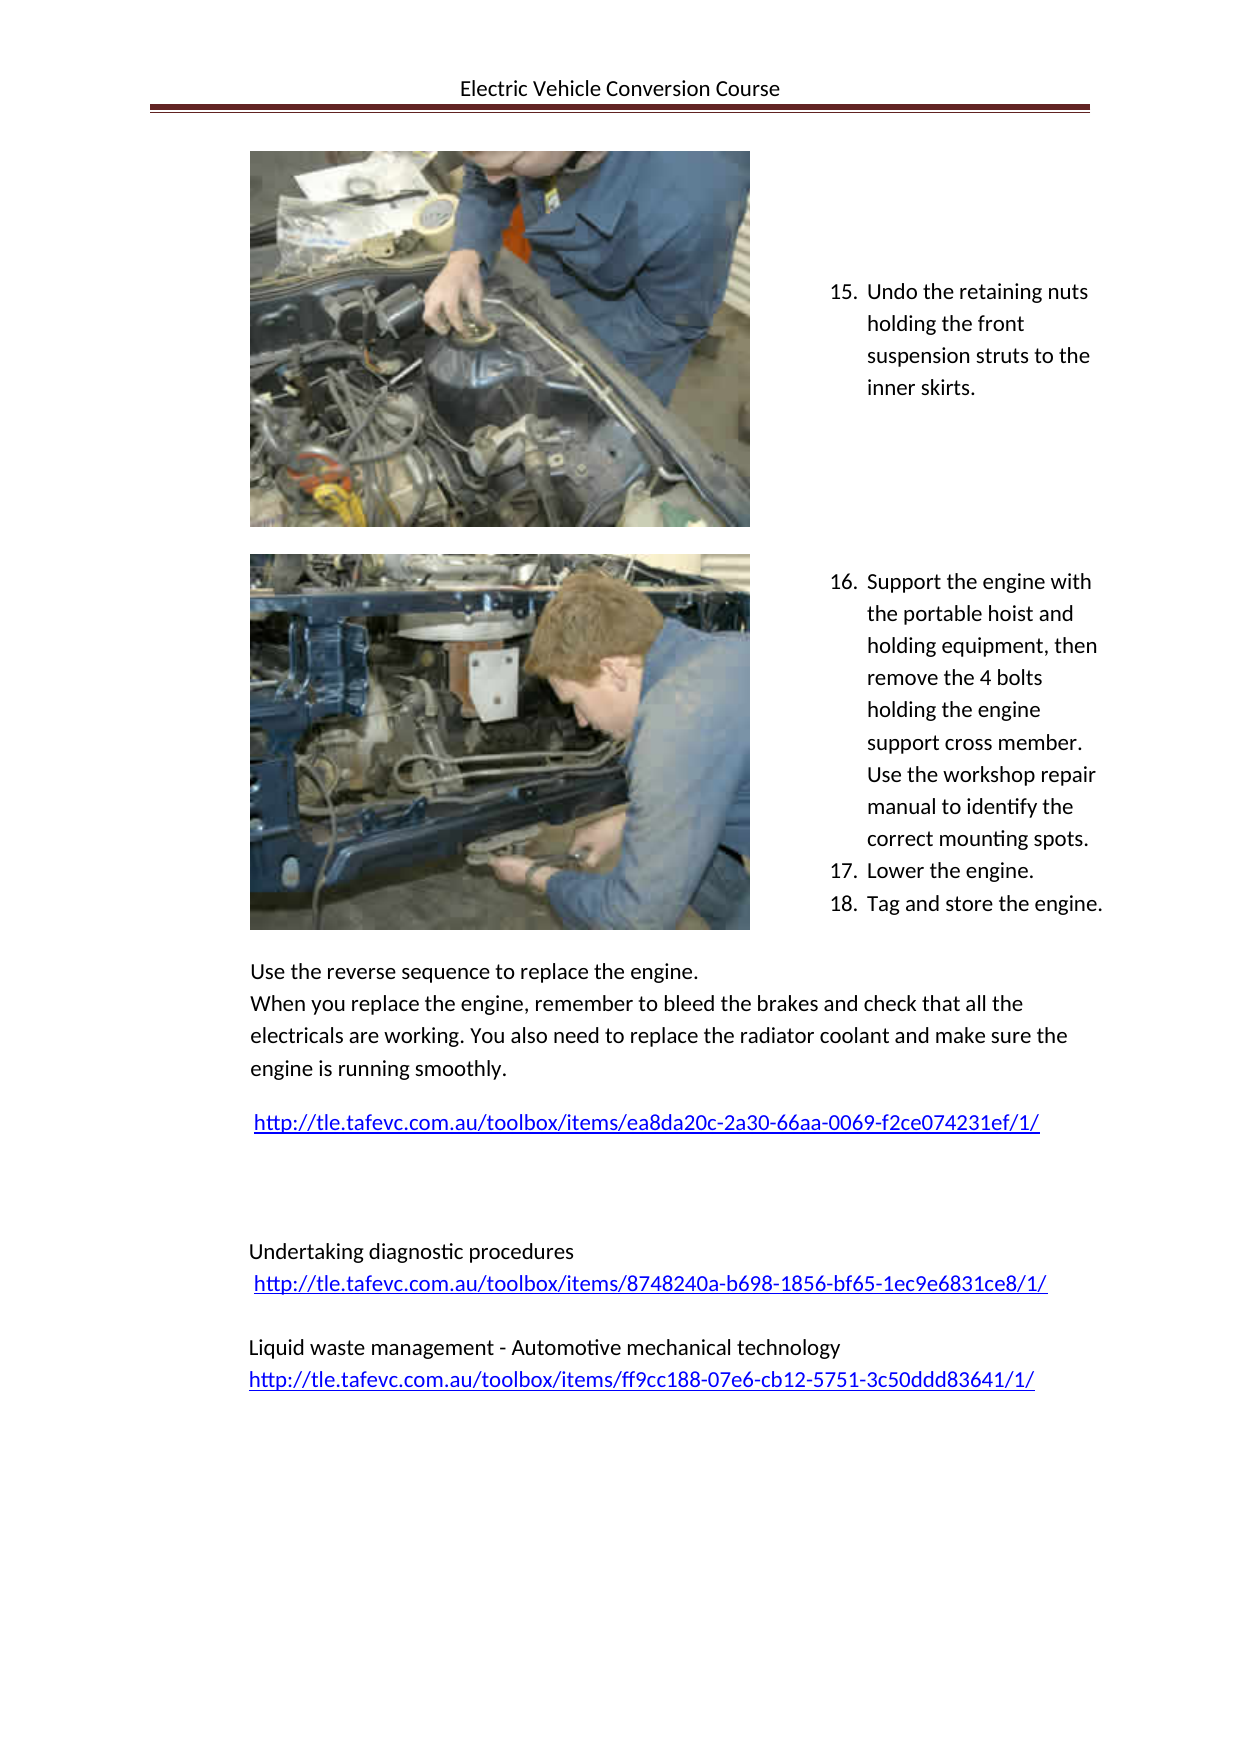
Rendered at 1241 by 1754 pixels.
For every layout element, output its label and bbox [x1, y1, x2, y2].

table_cell [174, 150, 1067, 1579]
picture [250, 554, 750, 930]
picture [250, 151, 750, 527]
